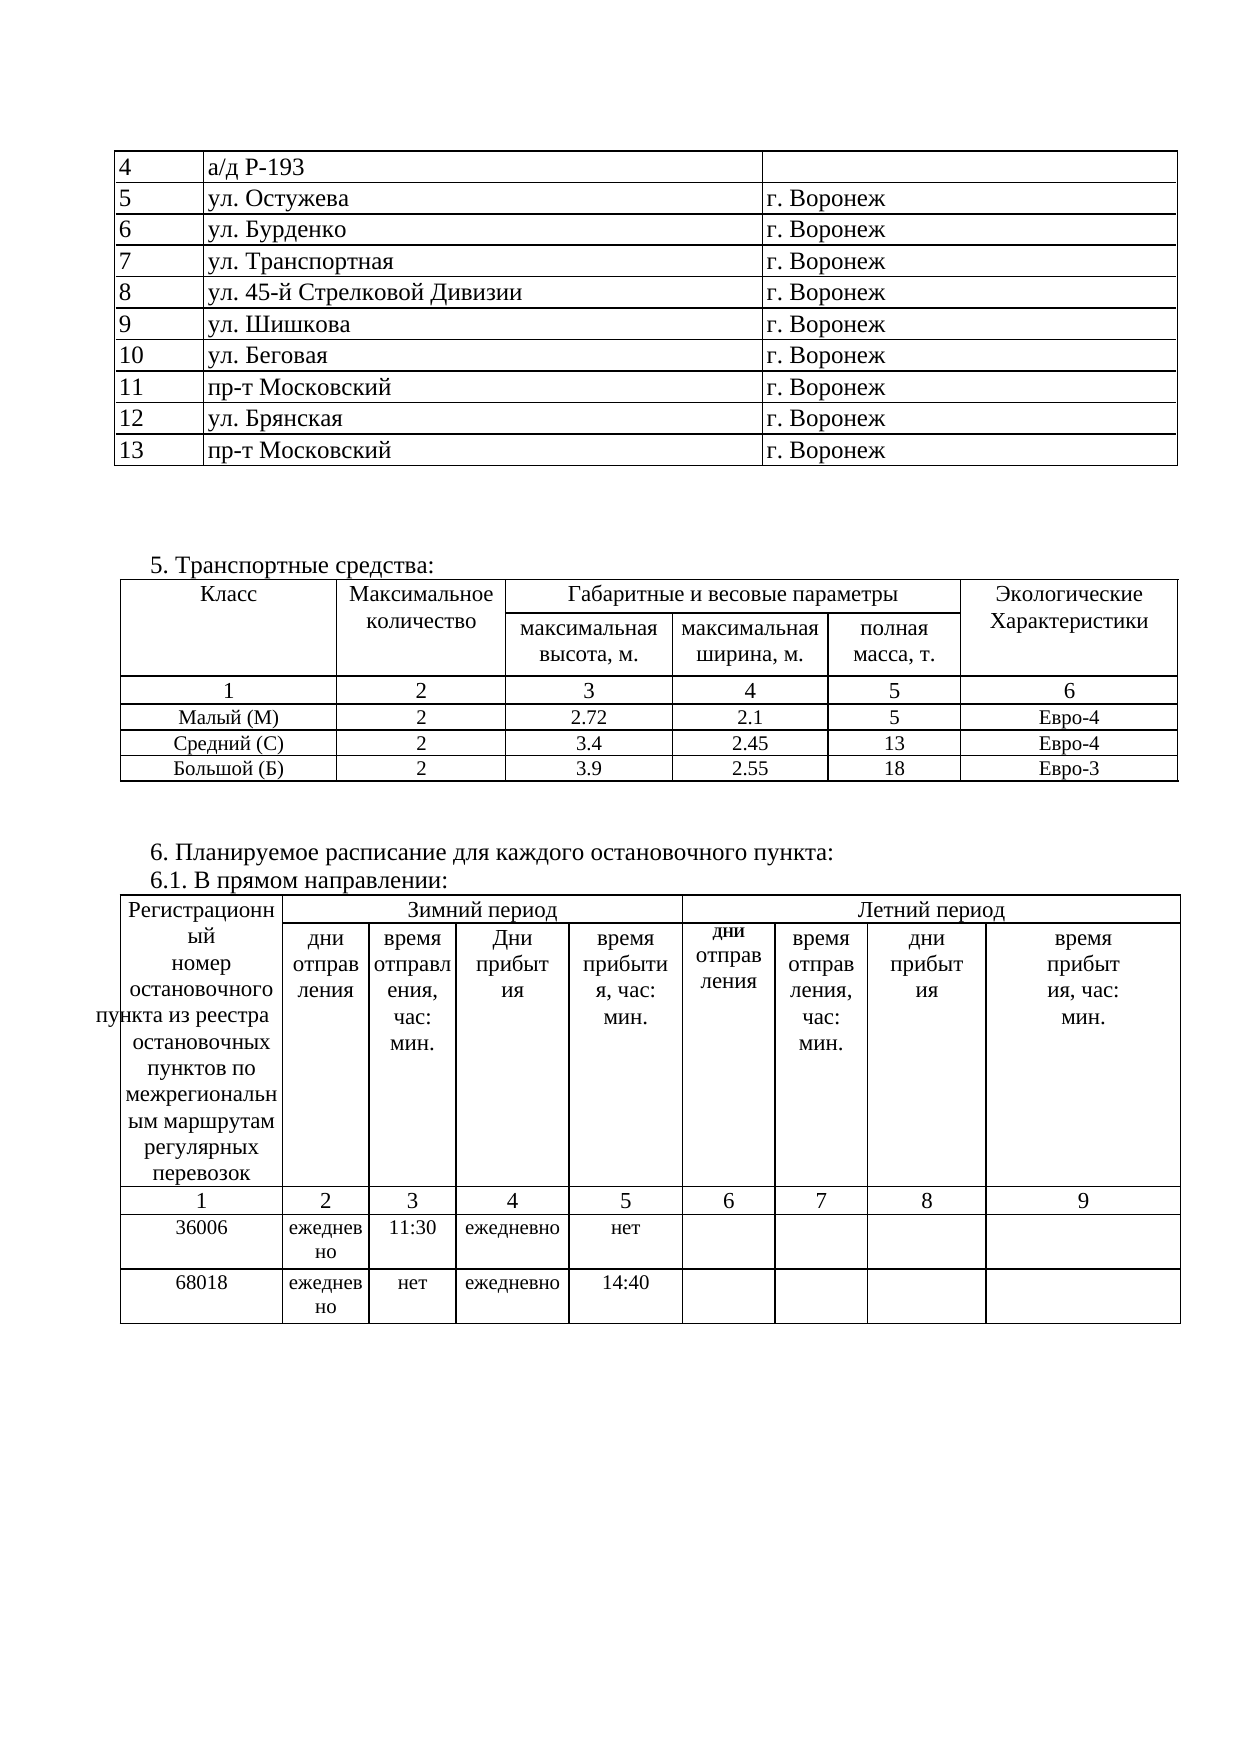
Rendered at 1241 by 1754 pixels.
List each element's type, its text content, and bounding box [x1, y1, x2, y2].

table_cell г. Воронеж [763, 370, 1177, 402]
table_cell 4 [115, 152, 203, 181]
table_cell г. Воронеж [763, 276, 1177, 307]
table_cell нет [370, 1270, 455, 1322]
table_cell [987, 1215, 1180, 1268]
table_cell Евро-4 [961, 705, 1177, 729]
table_cell 2 [337, 705, 505, 729]
table_cell ул. Транспортная [204, 246, 762, 276]
table_cell 7 [115, 245, 203, 276]
table_cell 5 [829, 677, 960, 703]
table_cell [683, 1215, 774, 1268]
table_cell а/д Р-193 [204, 152, 762, 181]
table_cell максимальная ширина, м. [673, 614, 827, 675]
table_cell ул. Бурденко [204, 215, 762, 244]
table_cell время прибыти я, час: мин. [570, 924, 682, 1186]
table_cell 1 [121, 677, 336, 703]
table_cell 1 [121, 1187, 282, 1214]
table_cell 68018 [121, 1270, 282, 1322]
table_cell Дни прибыт ия [457, 924, 568, 1186]
table_cell 11:30 [370, 1215, 455, 1268]
table_cell ежедневно [283, 1270, 368, 1322]
text 5. Транспортные средства: [150, 550, 1090, 579]
table_cell 6 [961, 677, 1177, 703]
table_cell Большой (Б) [121, 756, 336, 780]
table_cell 9 [115, 308, 203, 339]
table_cell 8 [868, 1187, 985, 1214]
table_cell время прибыт ия, час: мин. [987, 924, 1180, 1186]
table_cell нет [570, 1215, 682, 1268]
table_cell 36006 [121, 1215, 282, 1268]
table_cell ежедневно [457, 1215, 568, 1268]
table_cell г. Воронеж [763, 433, 1177, 464]
table_cell 2 [337, 756, 505, 780]
table_cell Евро-3 [961, 756, 1177, 780]
table_cell пр-т Московский [204, 372, 762, 402]
table_cell [763, 152, 1177, 181]
table_cell [776, 1215, 867, 1268]
table_cell дни прибыт ия [868, 924, 985, 1186]
table_cell г. Воронеж [763, 402, 1177, 433]
table_cell ежедневно [283, 1215, 368, 1268]
table_cell [776, 1270, 867, 1322]
table_cell Средний (С) [121, 731, 336, 754]
table_cell Евро-4 [961, 731, 1177, 754]
table_cell 13 [829, 731, 960, 754]
table_header Класс [121, 580, 336, 675]
table_cell г. Воронеж [763, 307, 1177, 339]
table_cell 2.1 [673, 705, 827, 729]
text 6. Планируемое расписание для каждого остановочного пункта: [150, 837, 1090, 866]
table_cell 8 [115, 277, 203, 307]
table_cell 3 [370, 1187, 455, 1214]
table_cell 13 [115, 434, 203, 464]
table_cell г. Воронеж [763, 213, 1177, 244]
table_cell 4 [673, 677, 827, 703]
table_cell 9 [987, 1187, 1180, 1214]
table_cell 3.4 [506, 731, 672, 754]
table_cell ул. Брянская [204, 403, 762, 433]
table_cell 10 [115, 340, 203, 370]
table_cell 14:40 [570, 1270, 682, 1322]
table_cell ул. Шишкова [204, 309, 762, 339]
table_cell [868, 1270, 985, 1322]
table_cell максимальная высота, м. [506, 614, 672, 675]
table_cell 6 [683, 1187, 774, 1214]
table_cell дни отправ ления [283, 924, 368, 1186]
table_cell г. Воронеж [763, 339, 1177, 370]
table_cell г. Воронеж [763, 244, 1177, 276]
table_cell ул. Остужева [204, 183, 762, 213]
table_cell 4 [457, 1187, 568, 1214]
table_cell ежедневно [457, 1270, 568, 1322]
table_cell 18 [829, 756, 960, 780]
table_header Регистрационный номер остановочного пункта из реестра остановочных пунктов по межрегиональным маршрутам регулярных перевозок [121, 896, 282, 1186]
table_cell 3 [506, 677, 672, 703]
table_cell 7 [776, 1187, 867, 1214]
table_cell 6 [115, 214, 203, 244]
table_cell 3.9 [506, 756, 672, 780]
table_cell 5 [829, 705, 960, 729]
table_cell г. Воронеж [763, 181, 1177, 213]
table_header Габаритные и весовые параметры [506, 580, 960, 612]
table_cell [683, 1270, 774, 1322]
table_cell полная масса, т. [829, 614, 960, 675]
table_cell Малый (М) [121, 705, 336, 729]
table_cell [868, 1215, 985, 1268]
table_cell ДНИ отправ ления [683, 924, 774, 1186]
table_header Летний период [683, 896, 1180, 922]
table_cell 2 [283, 1187, 368, 1214]
table_cell 2.72 [506, 705, 672, 729]
table_cell 5 [570, 1187, 682, 1214]
table_cell 5 [115, 183, 203, 213]
table_cell 2.45 [673, 731, 827, 754]
table_header Зимний период [283, 896, 682, 922]
table_header Максимальное количество [337, 580, 505, 675]
table_cell ул. 45-й Стрелковой Дивизии [204, 277, 762, 307]
table_cell время отправ ления, час: мин. [776, 924, 867, 1186]
text 6.1. В прямом направлении: [150, 866, 1090, 894]
table_cell 2 [337, 731, 505, 754]
table_cell 2.55 [673, 756, 827, 780]
table_header Экологические Характеристики [961, 580, 1177, 675]
table_cell [987, 1270, 1180, 1322]
table_cell ул. Беговая [204, 340, 762, 370]
table_cell время отправл ения, час: мин. [370, 924, 455, 1186]
table_cell 2 [337, 677, 505, 703]
table_cell 12 [115, 403, 203, 433]
table_cell 11 [115, 371, 203, 402]
table_cell пр-т Московский [204, 435, 762, 464]
